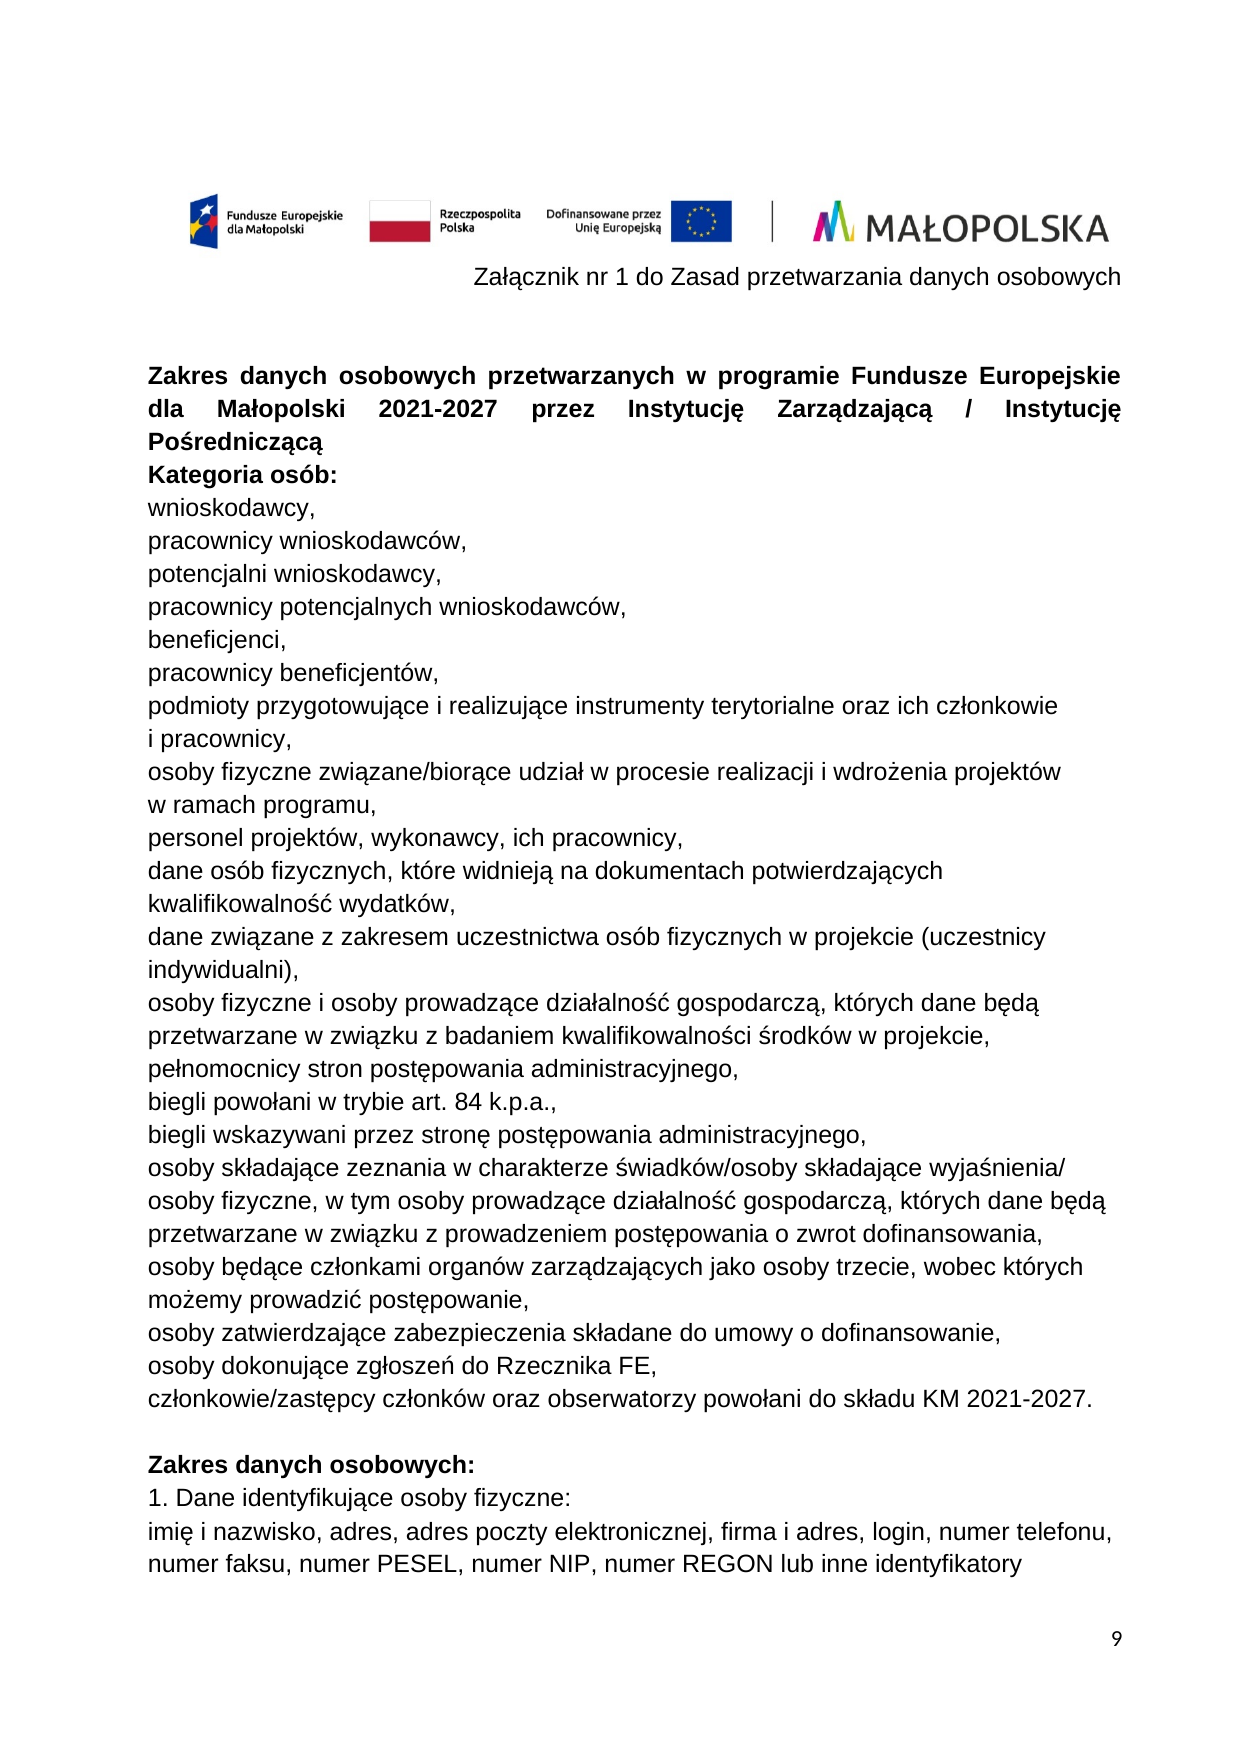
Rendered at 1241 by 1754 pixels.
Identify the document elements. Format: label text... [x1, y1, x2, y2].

text biegli powołani w trybie art. 84 k.p.a., [148, 1087, 1122, 1116]
text dane związane z zakresem uczestnictwa osób fizycznych w projekcie (uczestnicy indywidualni), [148, 922, 1122, 984]
text osoby fizyczne związane/biorące udział w procesie realizacji i wdrożenia projektów w ramach programu, [148, 757, 1122, 819]
text członkowie/zastępcy członków oraz obserwatorzy powołani do składu KM 2021-2027. [148, 1384, 1122, 1413]
text potencjalni wnioskodawcy, [148, 559, 1122, 588]
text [148, 1516, 1122, 1578]
text personel projektów, wykonawcy, ich pracownicy, [148, 823, 1122, 852]
text Zakres danych osobowych przetwarzanych w programie Fundusze Europejskie dla Małopolski 2021-2027 przez Instytucję Zarządzającą / Instytucję Pośredniczącą [148, 361, 1122, 456]
text osoby składające zeznania w charakterze świadków/osoby składające wyjaśnienia/ osoby fizyczne, w tym osoby prowadzące działalność gospodarczą, których dane będą przetwarzane w związku z prowadzeniem postępowania o zwrot dofinansowania, [148, 1153, 1122, 1248]
text pracownicy potencjalnych wnioskodawców, [148, 592, 1122, 621]
text podmioty przygotowujące i realizujące instrumenty terytorialne oraz ich członkowie i pracownicy, [148, 691, 1122, 753]
text osoby fizyczne i osoby prowadzące działalność gospodarczą, których dane będą przetwarzane w związku z badaniem kwalifikowalności środków w projekcie, [148, 988, 1122, 1050]
text pracownicy beneficjentów, [148, 658, 1122, 687]
text wnioskodawcy, [148, 493, 1122, 522]
text 1. Dane identyfikujące osoby fizyczne: [148, 1483, 1122, 1512]
text pełnomocnicy stron postępowania administracyjnego, [148, 1054, 1122, 1083]
text dane osób fizycznych, które widnieją na dokumentach potwierdzających kwalifikowalność wydatków, [148, 856, 1122, 918]
text pracownicy wnioskodawców, [148, 526, 1122, 554]
text osoby zatwierdzające zabezpieczenia składane do umowy o dofinansowanie, [148, 1318, 1122, 1347]
text Zakres danych osobowych: [148, 1450, 1122, 1479]
text osoby dokonujące zgłoszeń do Rzecznika FE, [148, 1351, 1122, 1380]
text Kategoria osób: [148, 460, 1122, 488]
text osoby będące członkami organów zarządzających jako osoby trzecie, wobec których możemy prowadzić postępowanie, [148, 1252, 1122, 1314]
text biegli wskazywani przez stronę postępowania administracyjnego, [148, 1120, 1122, 1149]
text beneficjenci, [148, 625, 1122, 654]
picture [177, 180, 1123, 262]
